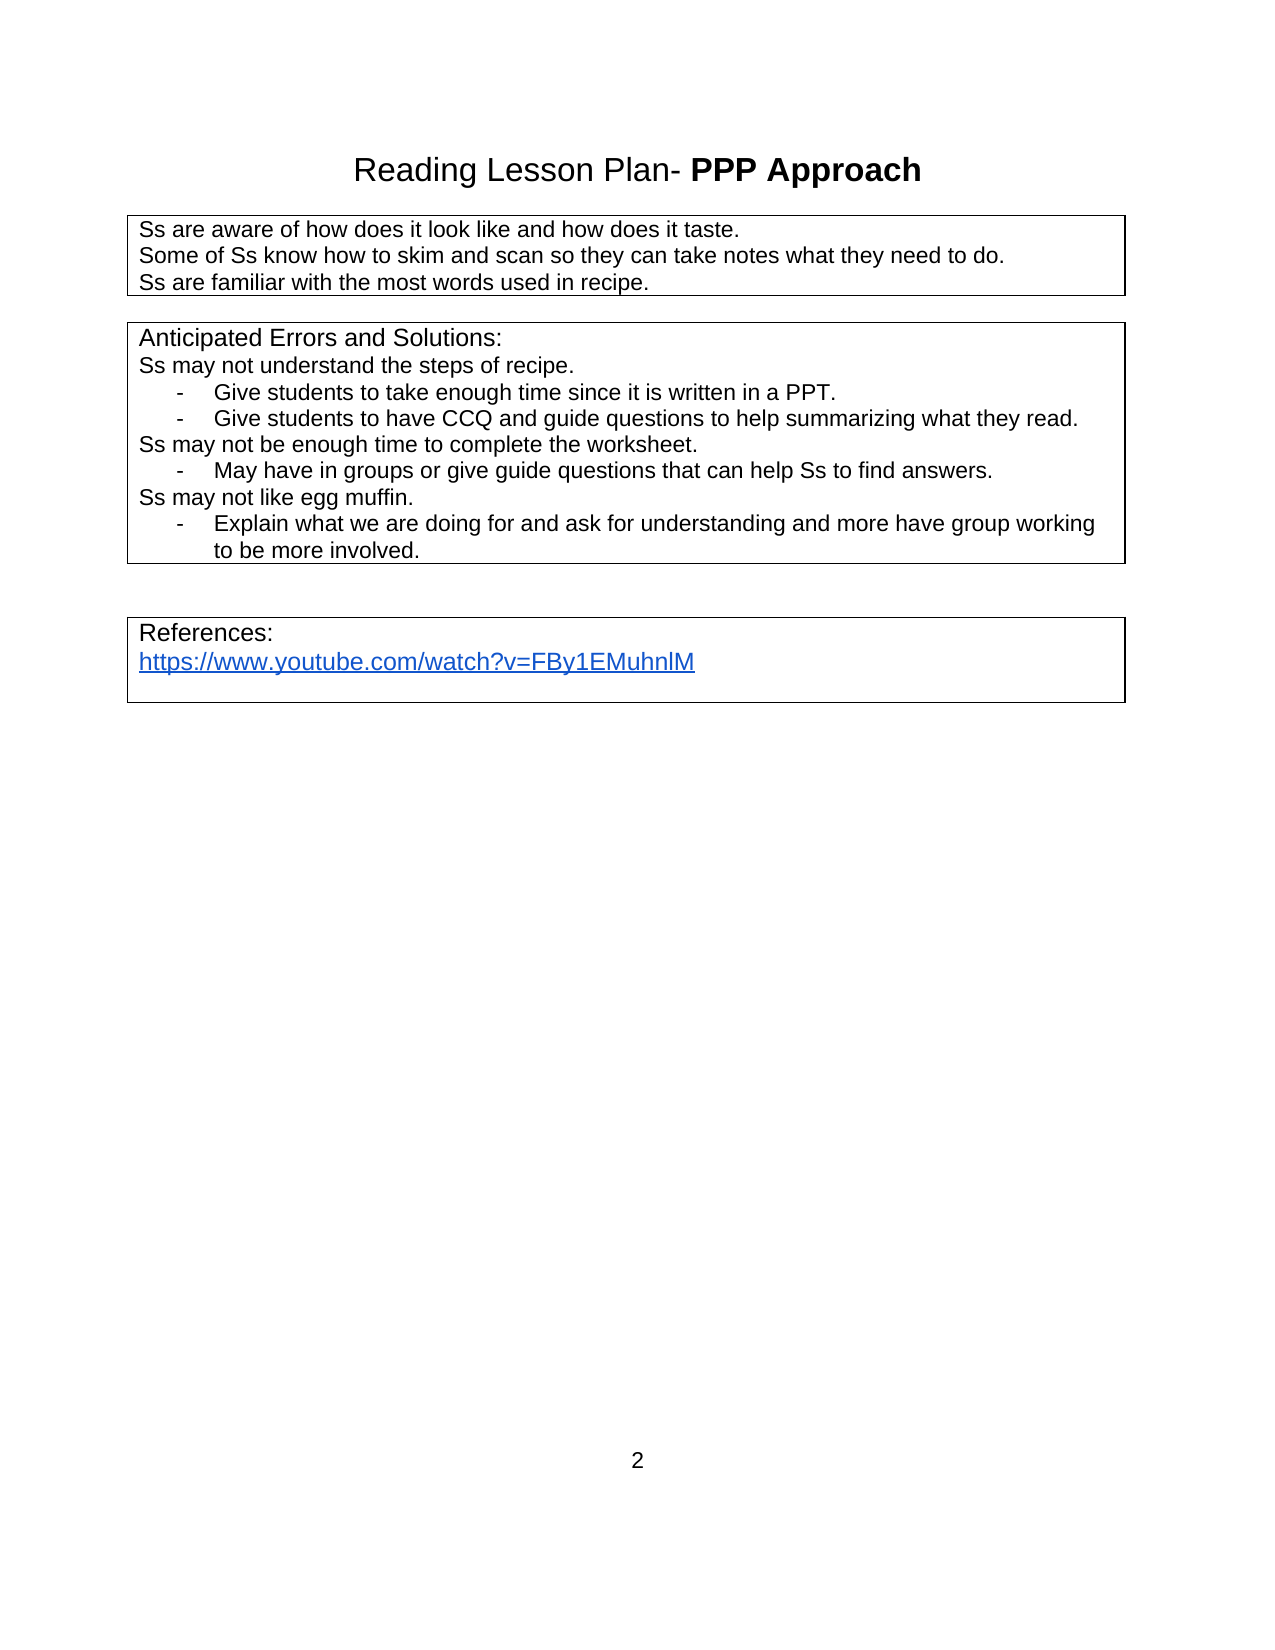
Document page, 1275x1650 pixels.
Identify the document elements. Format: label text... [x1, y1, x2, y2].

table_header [128, 216, 1124, 295]
table_header Anticipated Errors and Solutions: Ss may not understand the steps of recipe. Give students to take enough time since it is written in a PPT. Give students to have CCQ and guide questions to help summarizing what they read. Ss may not be enough time to complete the worksheet. May have in groups or give guide questions that can help Ss to find answers. Ss may not like egg muffin. Explain what we are doing for and ask for understanding and more have group working to be more involved. [128, 323, 1124, 563]
table_header References: https://www.youtube.com/watch?v=FBy1EMuhnlM [128, 618, 1124, 702]
